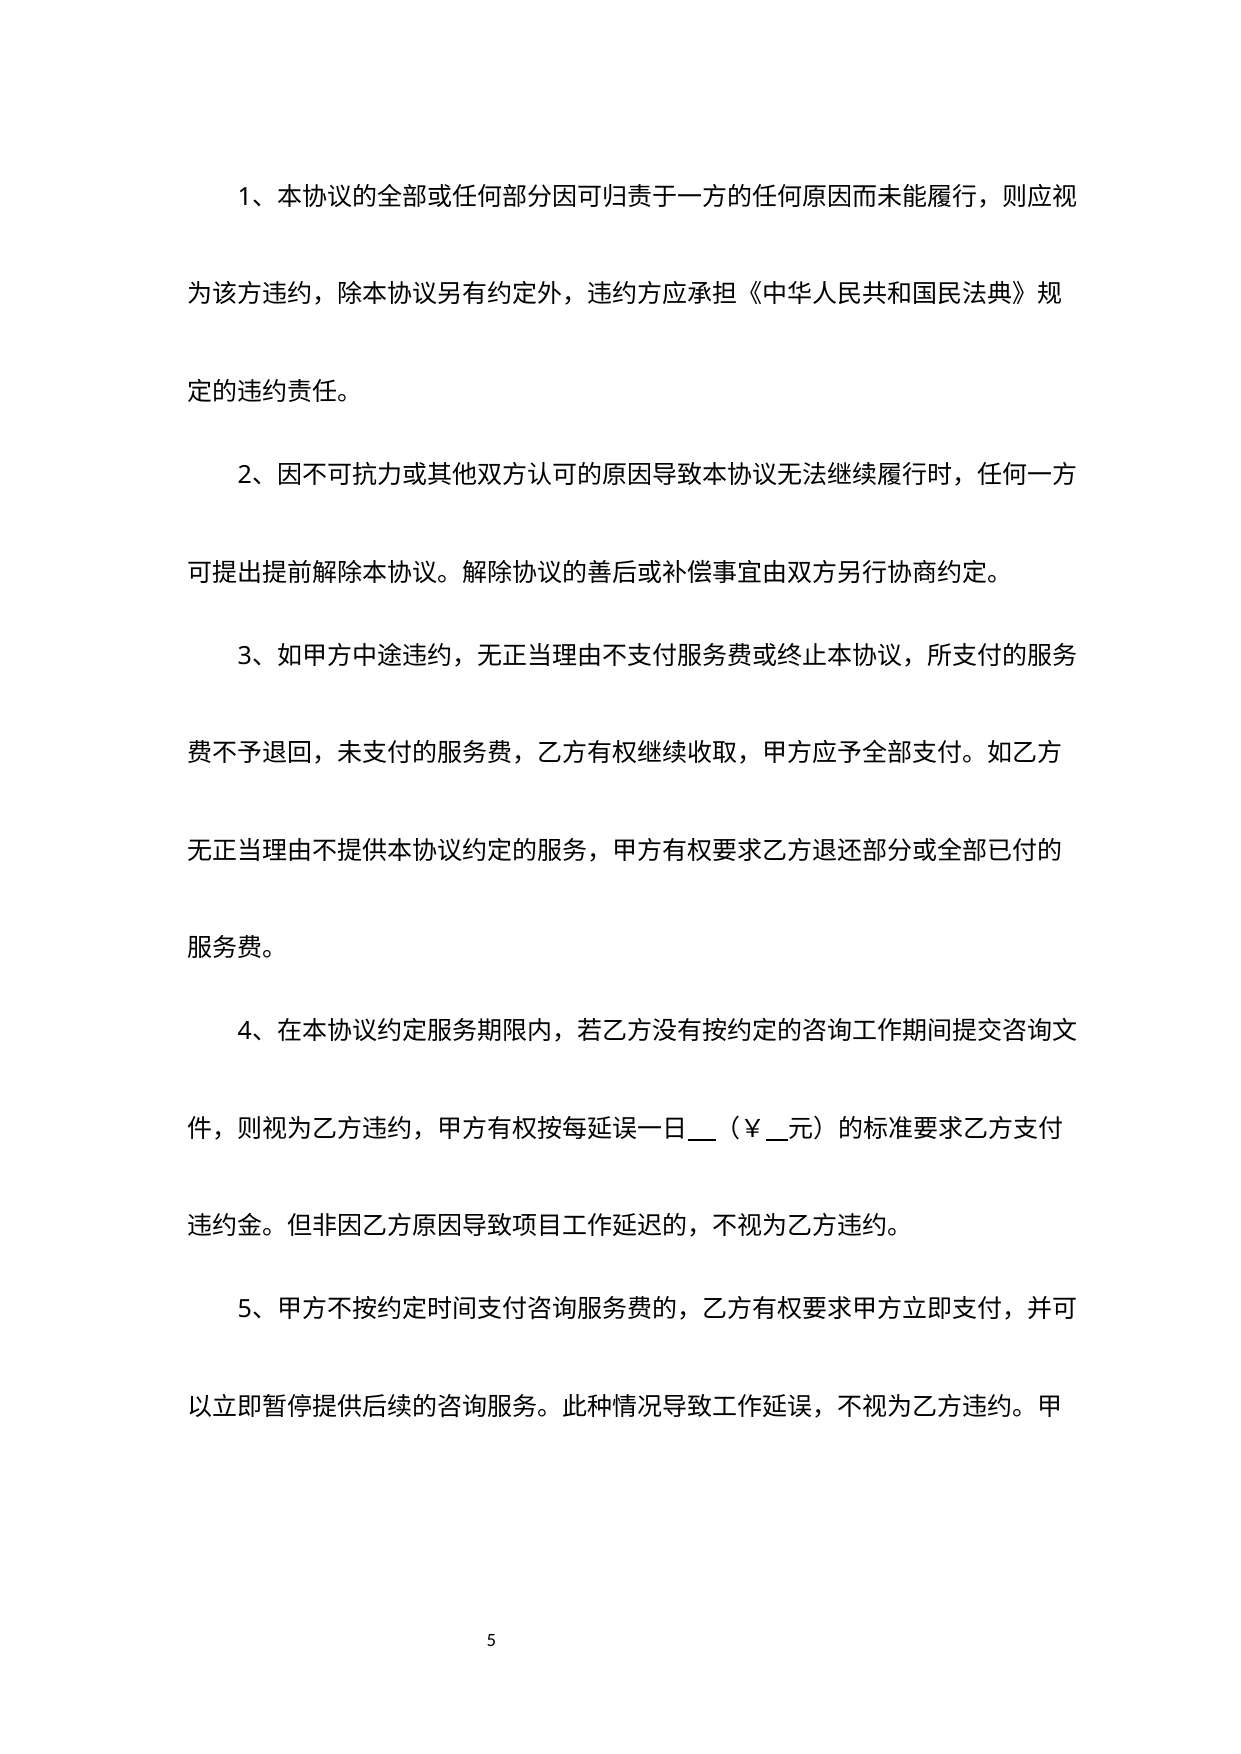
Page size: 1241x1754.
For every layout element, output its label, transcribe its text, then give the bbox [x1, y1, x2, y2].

text 3、如甲方中途违约，无正当理由不支付服务费或终止本协议，所支付的服务费不予退回，未支付的服务费，乙方有权继续收取，甲方应予全部支付。如乙方无正当理由不提供本协议约定的服务，甲方有权要求乙方退还部分或全部已付的服务费。 [187, 621, 1085, 978]
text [187, 1274, 1085, 1437]
text 4、在本协议约定服务期限内，若乙方没有按约定的咨询工作期间提交咨询文件，则视为乙方违约，甲方有权按每延误一日 （￥ 元）的标准要求乙方支付违约金。但非因乙方原因导致项目工作延迟的，不视为乙方违约。 [187, 996, 1085, 1256]
text 1、本协议的全部或任何部分因可归责于一方的任何原因而未能履行，则应视为该方违约，除本协议另有约定外，违约方应承担《中华人民共和国民法典》规定的违约责任。 [187, 162, 1085, 422]
text 2、因不可抗力或其他双方认可的原因导致本协议无法继续履行时，任何一方可提出提前解除本协议。解除协议的善后或补偿事宜由双方另行协商约定。 [187, 440, 1085, 603]
